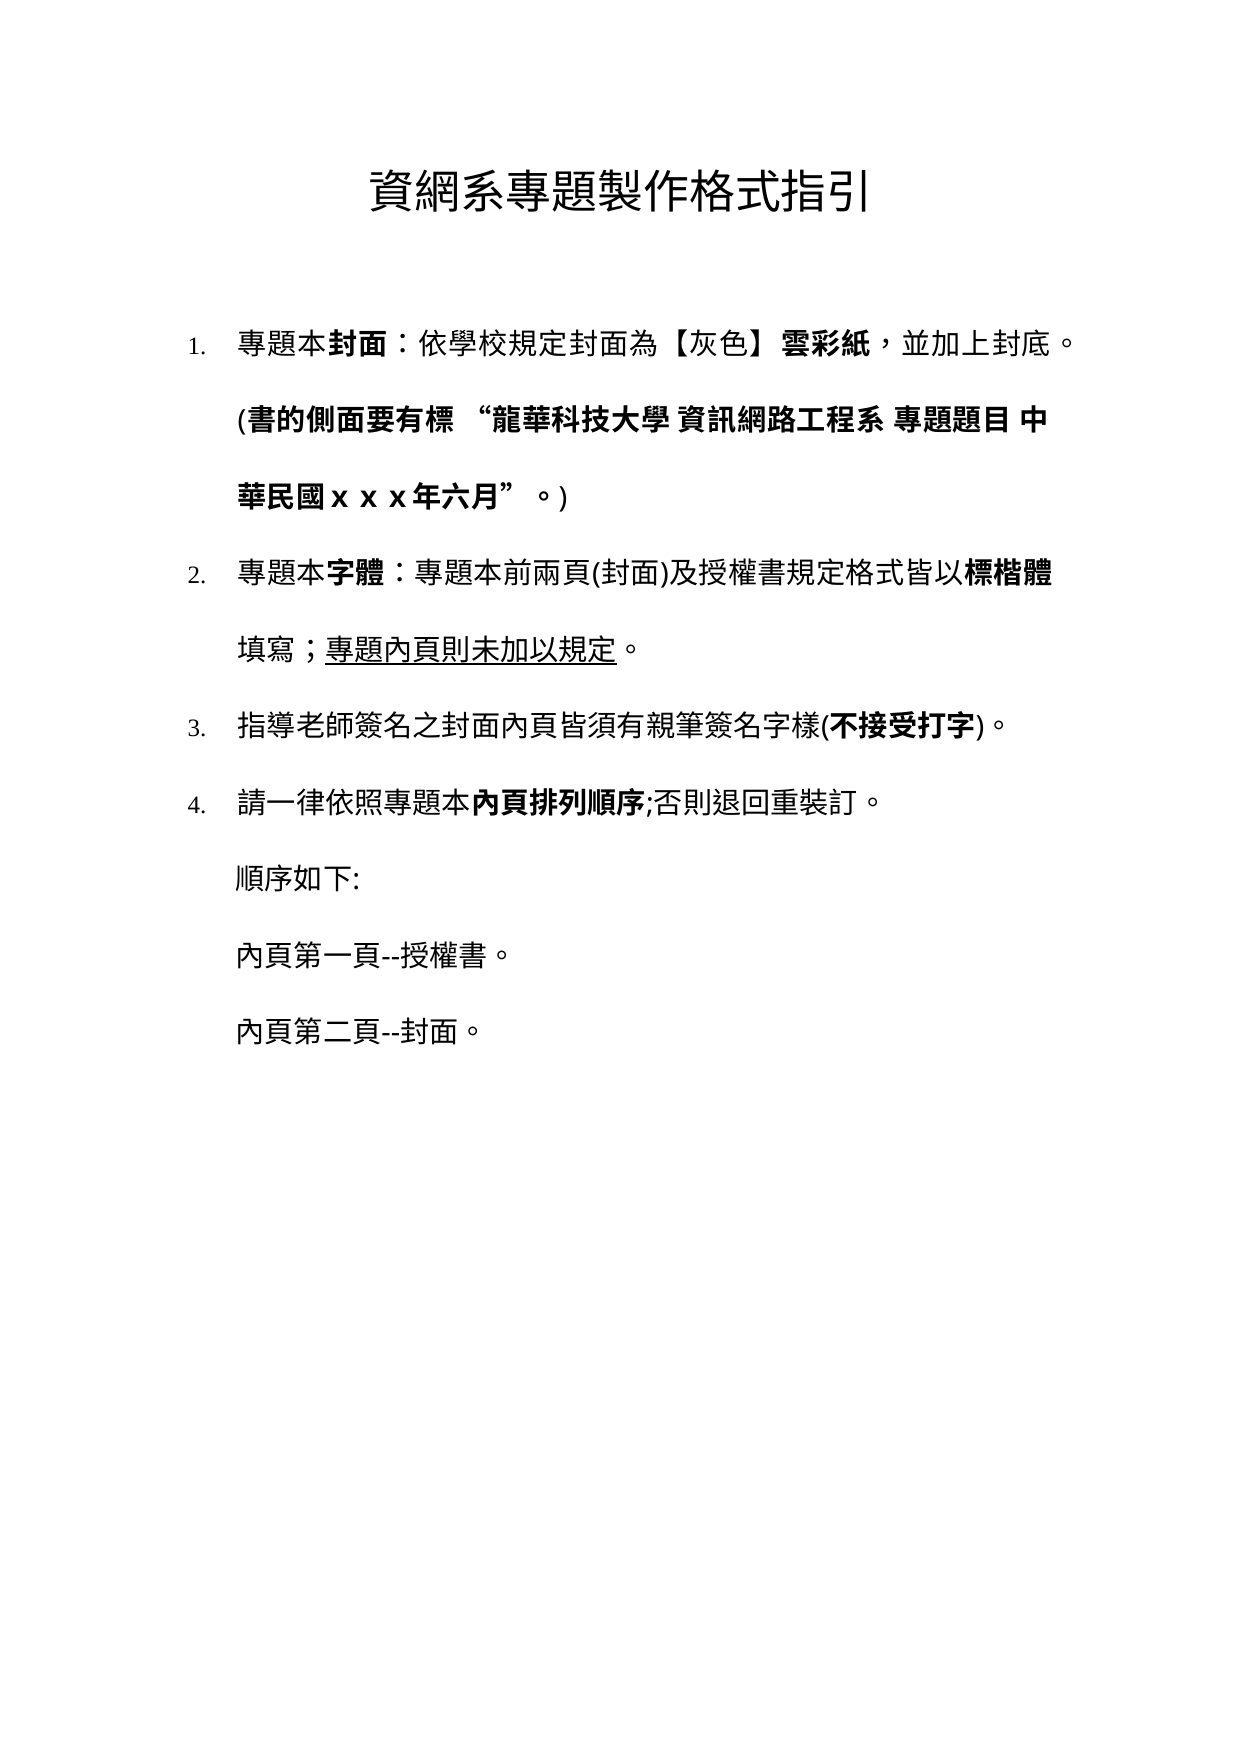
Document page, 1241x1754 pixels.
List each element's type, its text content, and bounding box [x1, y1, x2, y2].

list 請一律依照專題本內頁排列順序;否則退回重裝訂。 [187, 762, 1053, 839]
text 內頁第二頁--封面。 [235, 992, 1053, 1068]
text 內頁第一頁--授權書。 [235, 915, 1053, 992]
list 專題本字體：專題本前兩頁(封面)及授權書規定格式皆以標楷體填寫；專題內頁則未加以規定。 [187, 533, 1053, 686]
text 資網系專題製作格式指引 [187, 151, 1053, 227]
text 順序如下: [235, 839, 1053, 915]
list 指導老師簽名之封面內頁皆須有親筆簽名字樣(不接受打字)。 [187, 686, 1053, 762]
list 專題本封面：依學校規定封面為【灰色】雲彩紙，並加上封底。(書的側面要有標 “龍華科技大學 資訊網路工程系 專題題目 中華民國ｘｘｘ年六月”。) [187, 303, 1053, 533]
